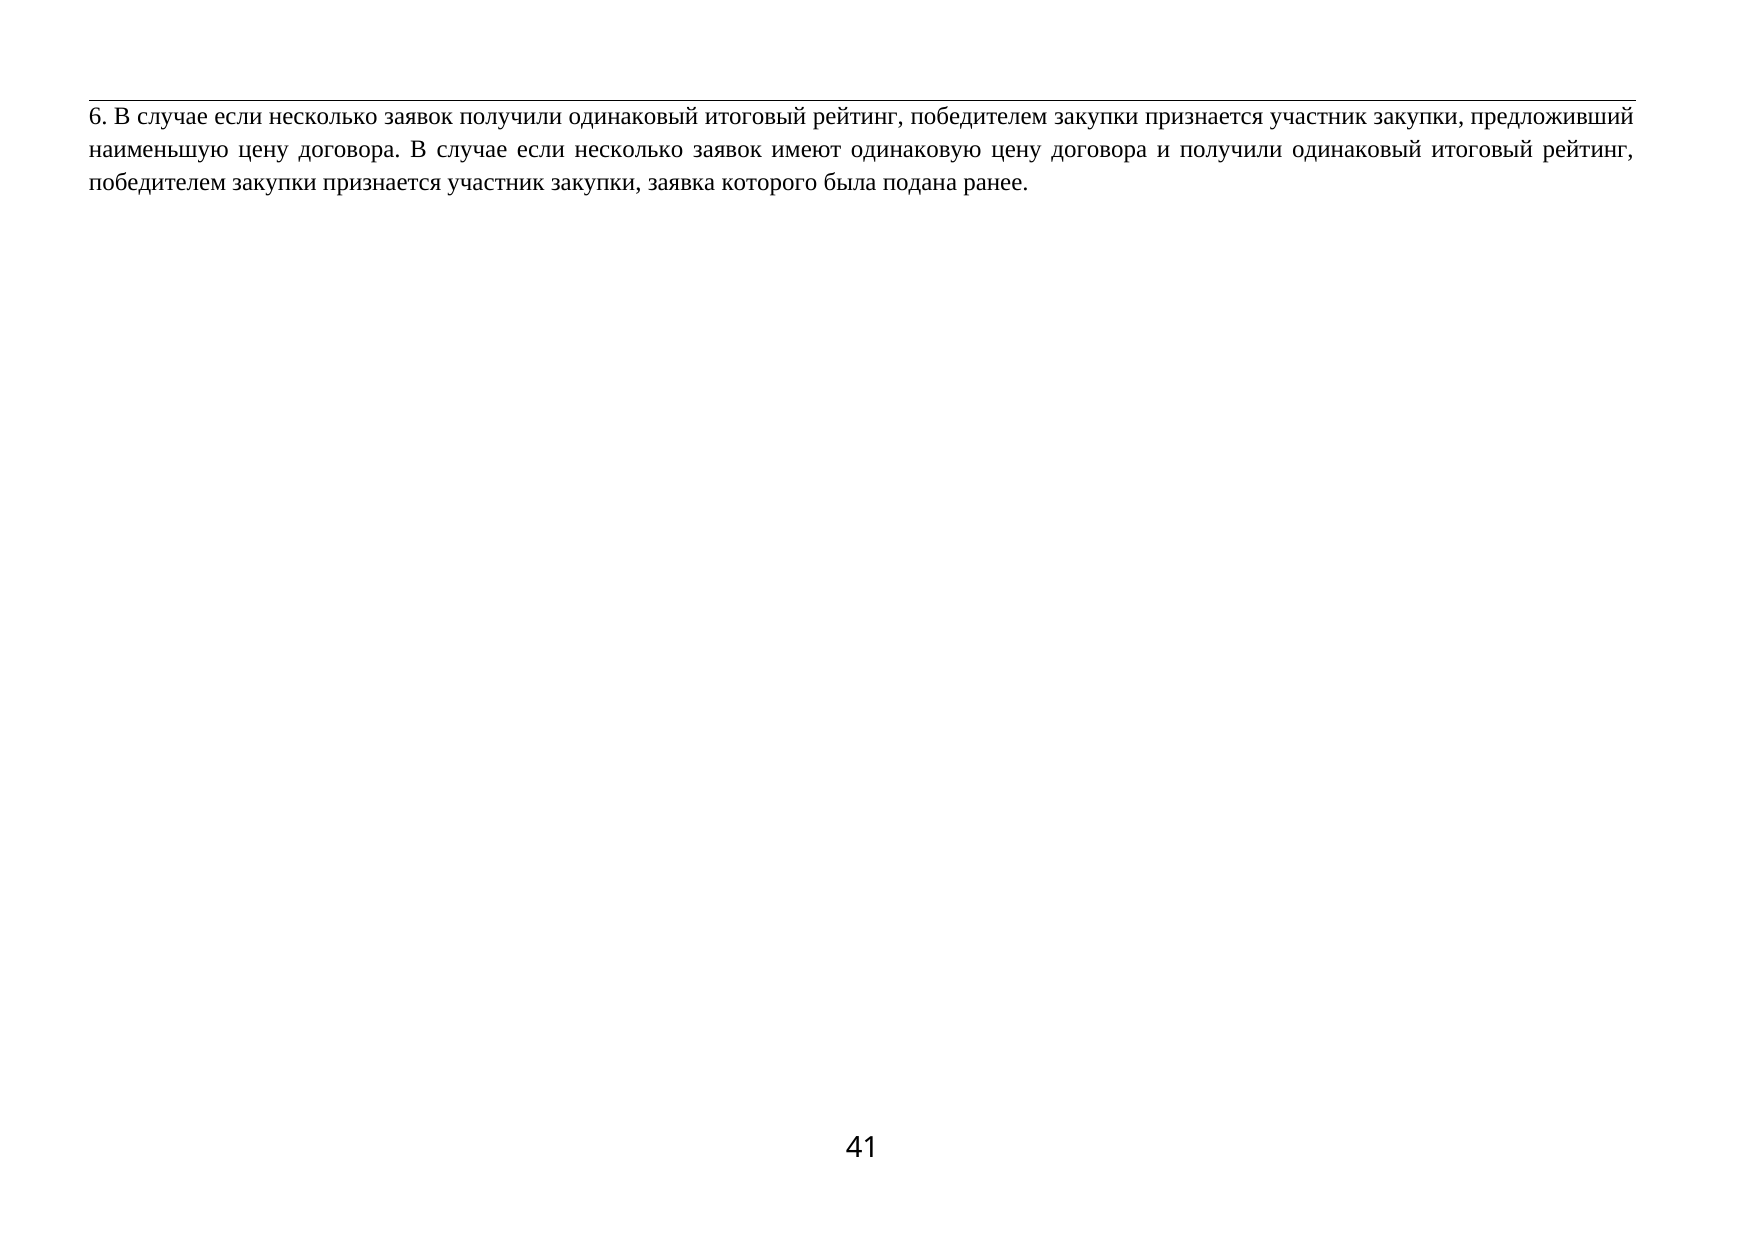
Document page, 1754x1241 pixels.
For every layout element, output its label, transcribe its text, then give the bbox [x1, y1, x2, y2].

text 6. В случае если несколько заявок получили одинаковый итоговый рейтинг, победителем закупки признается участник закупки, предложивший наименьшую цену договора. В случае если несколько заявок имеют одинаковую цену договора и получили одинаковый итоговый рейтинг, победителем закупки признается участник закупки, заявка которого была подана ранее. [89, 101, 1636, 196]
